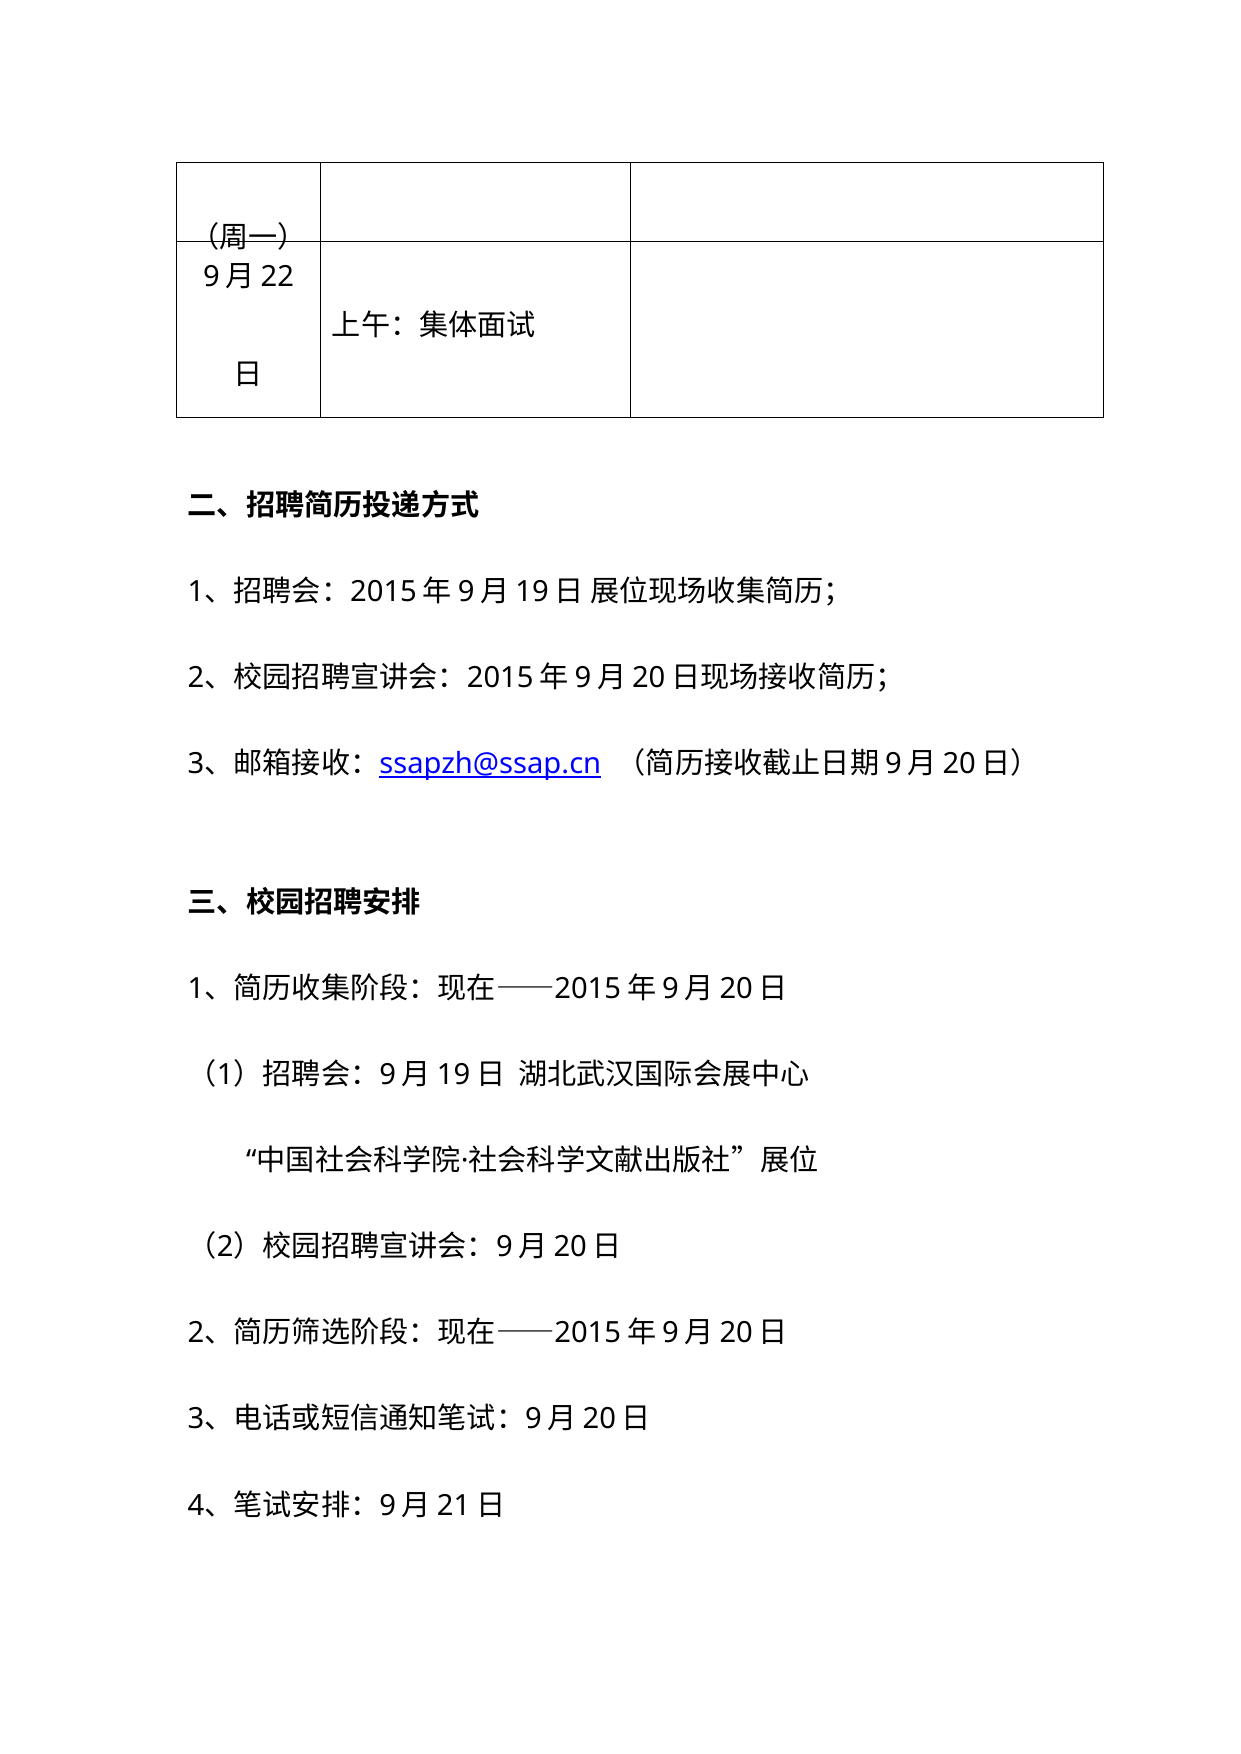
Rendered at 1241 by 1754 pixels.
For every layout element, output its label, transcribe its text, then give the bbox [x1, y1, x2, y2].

text 二、招聘简历投递方式 [187, 470, 1053, 535]
table_cell [631, 242, 1103, 417]
text （1）招聘会：9月19日 湖北武汉国际会展中心 [187, 1039, 1053, 1104]
text 4、笔试安排：9月21日 [187, 1470, 1053, 1535]
text 2、简历筛选阶段：现在——2015年9月20日 [187, 1297, 1053, 1362]
text 1、简历收集阶段：现在——2015年9月20日 [187, 953, 1053, 1018]
text 2、校园招聘宣讲会：2015年9月20日现场接收简历； [187, 642, 1053, 707]
table_cell [321, 163, 630, 241]
text （2）校园招聘宣讲会：9月20日 [187, 1211, 1053, 1276]
text 1、招聘会：2015年9月19日 展位现场收集简历； [187, 556, 1053, 621]
text 3、邮箱接收：ssapzh@ssap.cn （简历接收截止日期9月20日） [187, 728, 1053, 793]
text 3、电话或短信通知笔试：9月20日 [187, 1384, 1053, 1449]
table_cell 上午：集体面试 [321, 242, 630, 417]
table_cell [631, 163, 1103, 241]
table_cell 9月22日 [177, 242, 320, 417]
text “中国社会科学院·社会科学文献出版社”展位 [187, 1125, 1053, 1190]
text 三、校园招聘安排 [187, 867, 1053, 932]
